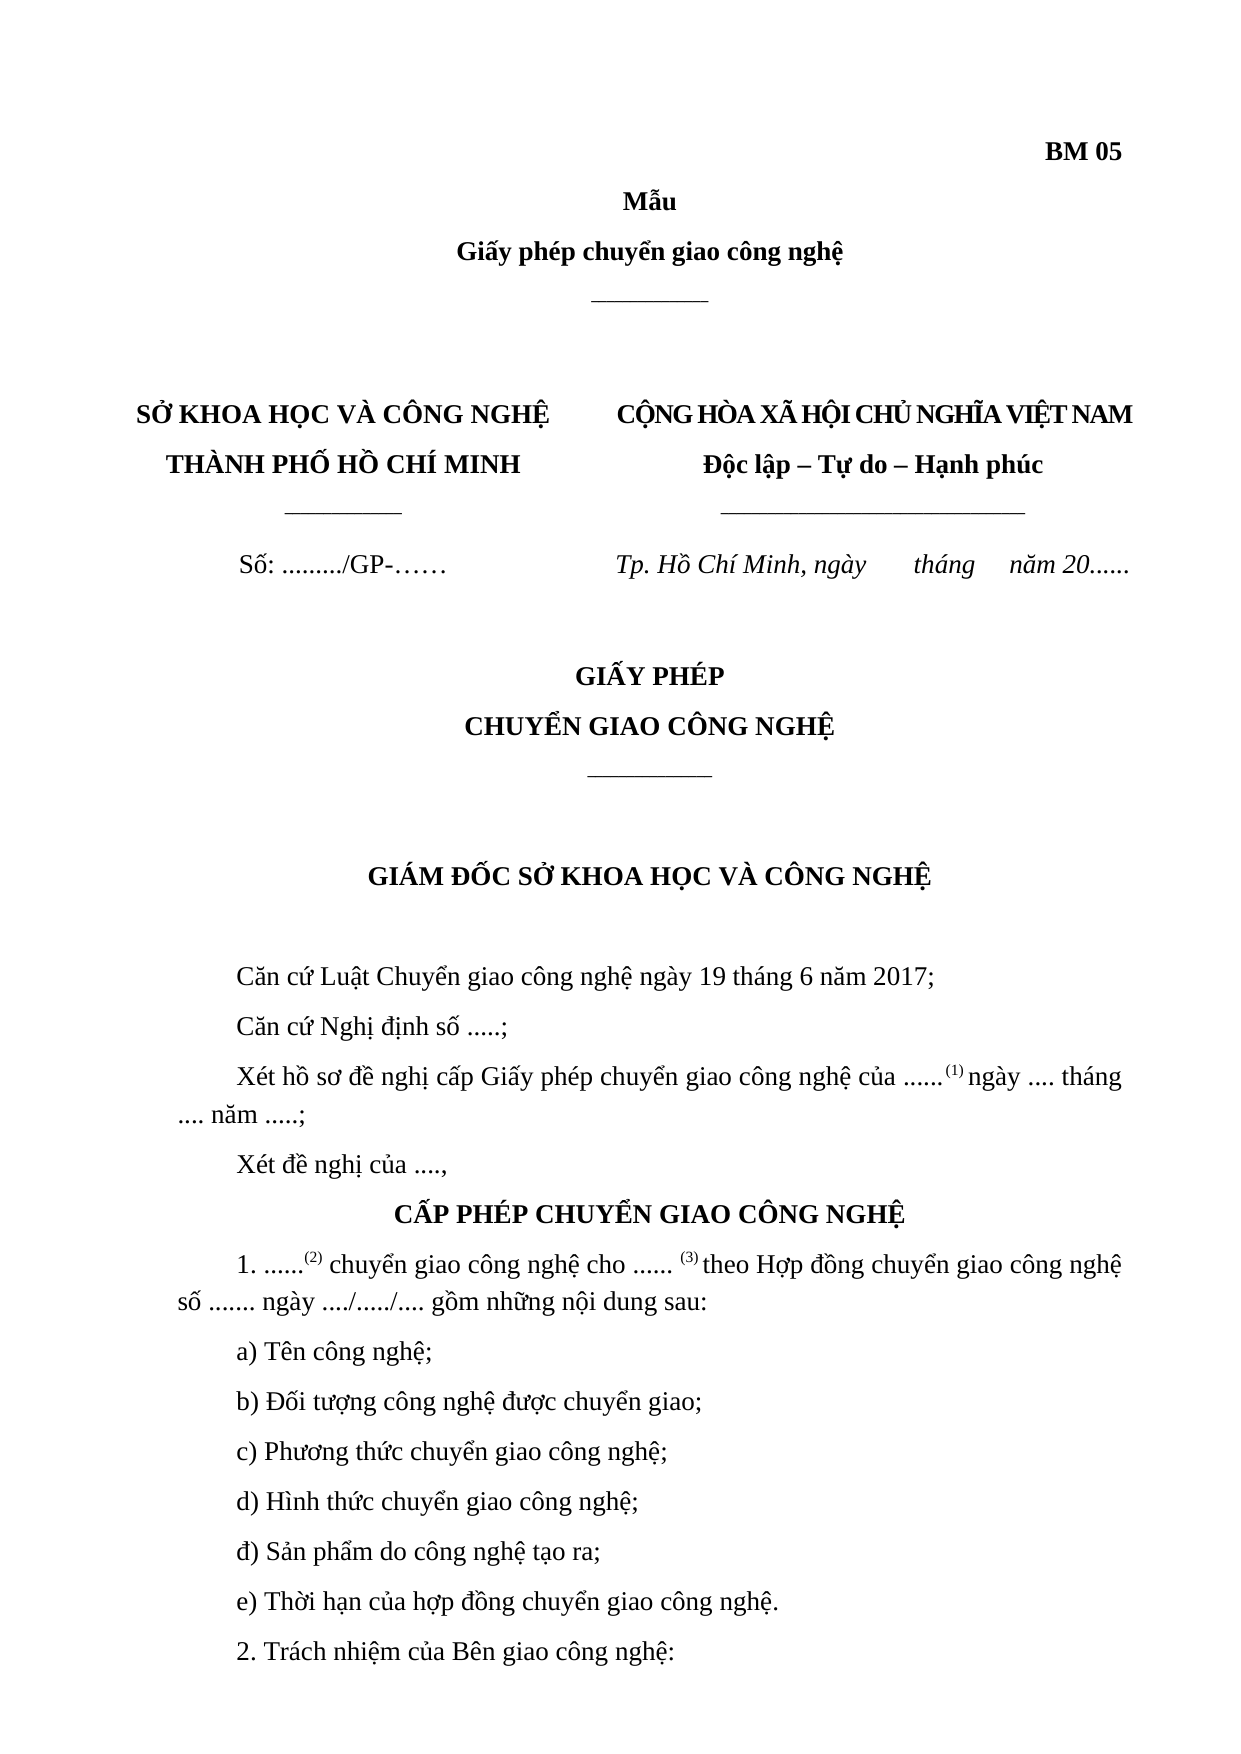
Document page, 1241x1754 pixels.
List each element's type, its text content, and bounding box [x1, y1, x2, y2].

text b) Đối tượng công nghệ được chuyển giao; [177, 1381, 1122, 1418]
text ________________ [177, 756, 1122, 793]
text 2. Trách nhiệm của Bên giao công nghệ: [177, 1631, 1122, 1668]
text e) Thời hạn của hợp đồng chuyển giao công nghệ. [177, 1581, 1122, 1618]
text Xét hồ sơ đề nghị cấp Giấy phép chuyển giao công nghệ của ......(1) ngày .... tháng .... năm .....; [177, 1056, 1122, 1131]
text Xét đề nghị của ...., [177, 1143, 1122, 1181]
text d) Hình thức chuyển giao công nghệ; [177, 1481, 1122, 1518]
text CẤP PHÉP CHUYỂN GIAO CÔNG NGHỆ [177, 1193, 1122, 1231]
text Căn cứ Nghị định số .....; [177, 1006, 1122, 1043]
text Căn cứ Luật Chuyển giao công nghệ ngày 19 tháng 6 năm 2017; [177, 956, 1122, 993]
text _______________ [177, 281, 1122, 318]
text a) Tên công nghệ; [177, 1331, 1122, 1368]
text Mẫu [177, 181, 1122, 218]
text đ) Sản phẩm do công nghệ tạo ra; [177, 1531, 1122, 1568]
table_header CỘNG HÒA XÃ HỘI CHỦ NGHĨA VIỆT NAM Độc lập – Tự do – Hạnh phúc _______________________________________ Tp. Hồ Chí Minh, ngày tháng năm 20...... [579, 381, 1166, 593]
text Giấy phép chuyển giao công nghệ [177, 231, 1122, 268]
text GIÁM ĐỐC SỞ KHOA HỌC VÀ CÔNG NGHỆ [177, 856, 1122, 893]
text c) Phương thức chuyển giao công nghệ; [177, 1431, 1122, 1468]
text CHUYỂN GIAO CÔNG NGHỆ [177, 706, 1122, 743]
table_header SỞ KHOA HỌC VÀ CÔNG NGHỆ THÀNH PHỐ HỒ CHÍ MINH _______________ Số: ........./GP-…… [107, 381, 579, 593]
text GIẤY PHÉP [177, 656, 1122, 693]
text BM 05 [177, 131, 1122, 168]
text 1. ......(2) chuyển giao công nghệ cho ...... (3) theo Hợp đồng chuyển giao công nghệ số ....... ngày ..../...../.... gồm những nội dung sau: [177, 1243, 1122, 1318]
